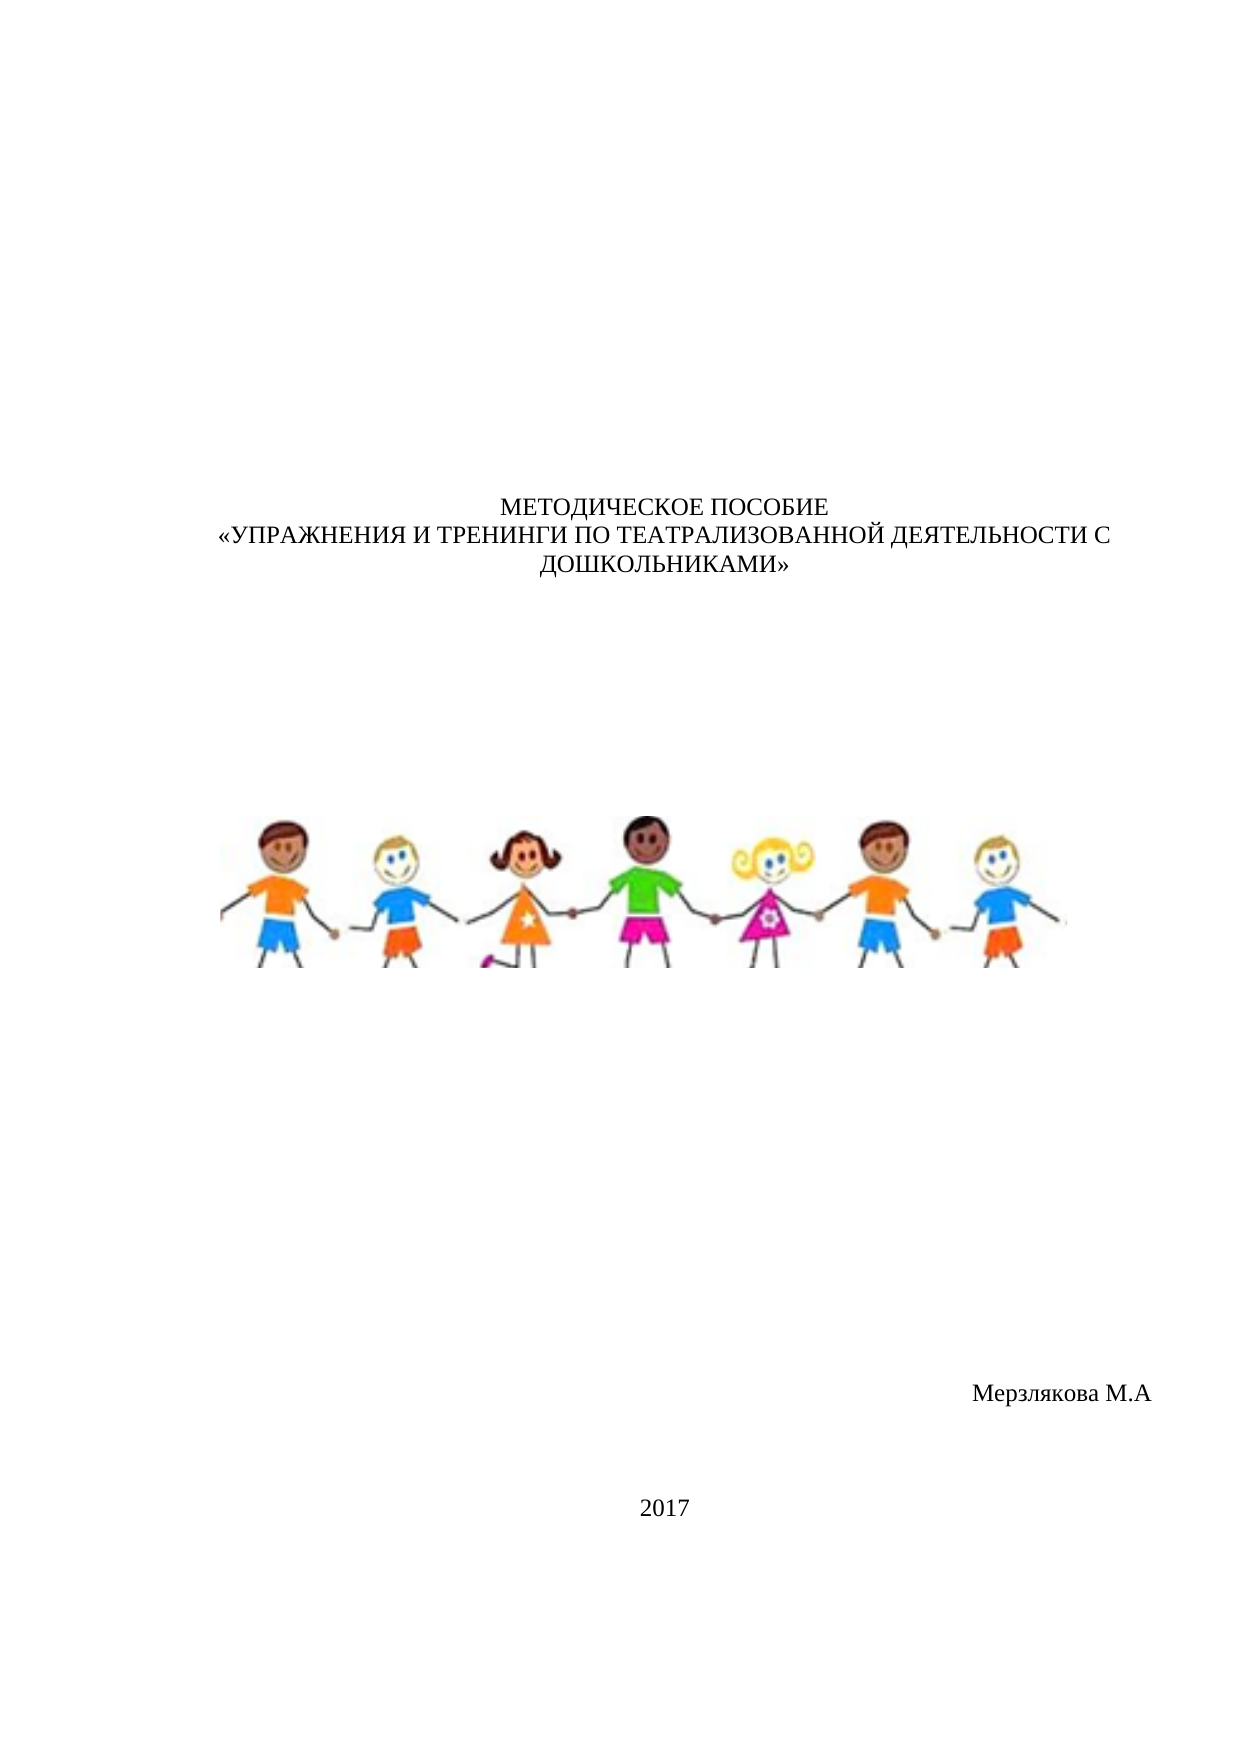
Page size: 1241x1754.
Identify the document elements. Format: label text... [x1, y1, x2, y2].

text 2017 [177, 1493, 1152, 1522]
text Методическое пособие [177, 492, 1152, 521]
text «Упражнения и тренинги по театрализованной деятельности с дошкольниками» [177, 521, 1152, 578]
picture [220, 816, 1068, 968]
text Мерзлякова М.А [177, 1378, 1152, 1407]
